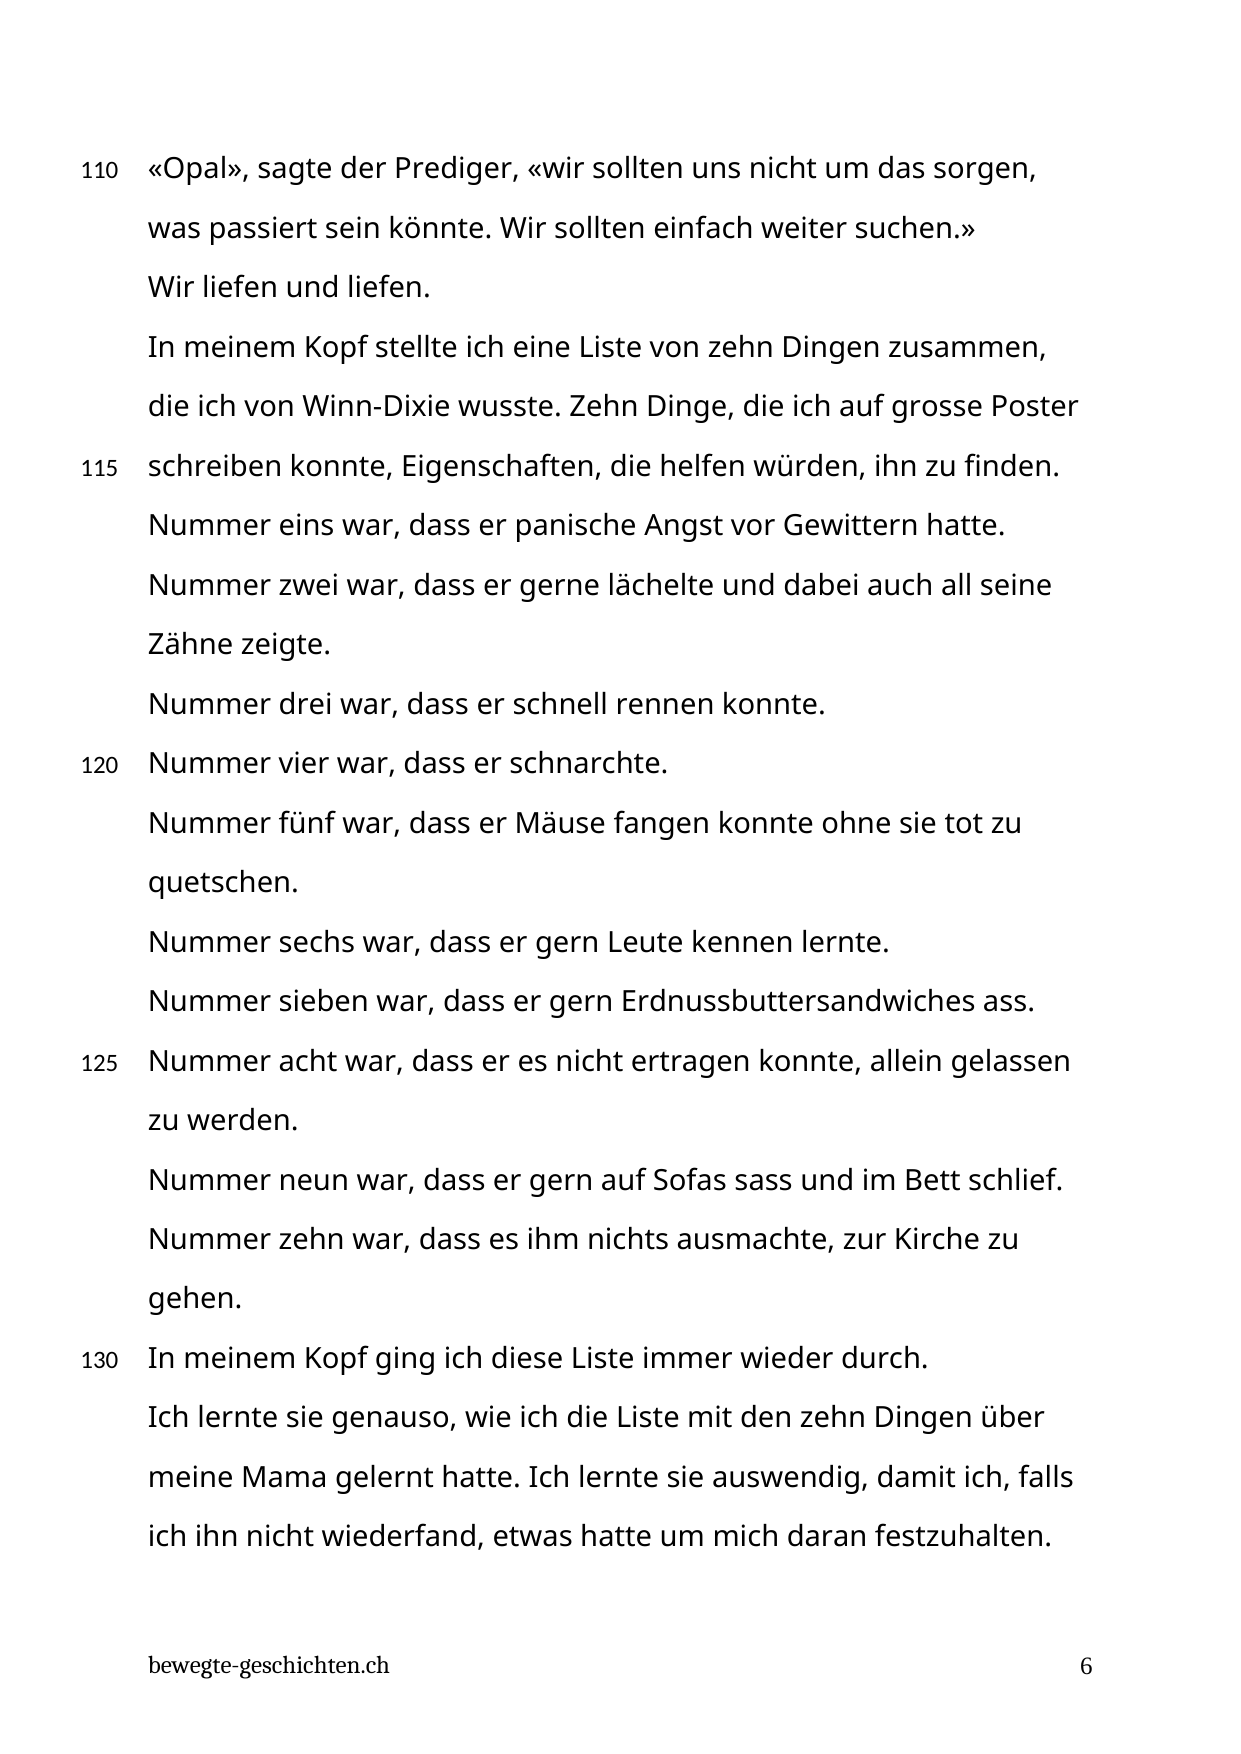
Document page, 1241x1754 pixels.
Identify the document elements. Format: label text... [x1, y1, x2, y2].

text In meinem Kopf ging ich diese Liste immer wieder durch. [148, 1337, 1092, 1377]
text Nummer fünf war, dass er Mäuse fangen konnte ohne sie tot zu quetschen. [148, 802, 1092, 901]
text «Opal», sagte der Prediger, «wir sollten uns nicht um das sorgen, was passiert sein könnte. Wir sollten einfach weiter suchen.» [148, 148, 1092, 247]
text Nummer sechs war, dass er gern Leute kennen lernte. [148, 921, 1092, 961]
text Nummer zwei war, dass er gerne lächelte und dabei auch all seine Zähne zeigte. [148, 564, 1092, 663]
text Nummer acht war, dass er es nicht ertragen konnte, allein gelassen zu werden. [148, 1040, 1092, 1139]
text Nummer eins war, dass er panische Angst vor Gewittern hatte. [148, 504, 1092, 544]
text Nummer zehn war, dass es ihm nichts ausmachte, zur Kirche zu gehen. [148, 1218, 1092, 1317]
text In meinem Kopf stellte ich eine Liste von zehn Dingen zusammen, die ich von Winn-Dixie wusste. Zehn Dinge, die ich auf grosse Poster schreiben konnte, Eigenschaften, die helfen würden, ihn zu finden. [148, 326, 1092, 485]
text Nummer vier war, dass er schnarchte. [148, 742, 1092, 782]
text Nummer sieben war, dass er gern Erdnussbuttersandwiches ass. [148, 980, 1092, 1020]
text Wir liefen und liefen. [148, 267, 1092, 306]
text Nummer drei war, dass er schnell rennen konnte. [148, 683, 1092, 723]
text Ich lernte sie genauso, wie ich die Liste mit den zehn Dingen über meine Mama gelernt hatte. Ich lernte sie auswendig, damit ich, falls ich ihn nicht wiederfand, etwas hatte um mich daran festzuhalten. [148, 1397, 1092, 1555]
text Nummer neun war, dass er gern auf Sofas sass und im Bett schlief. [148, 1159, 1092, 1198]
